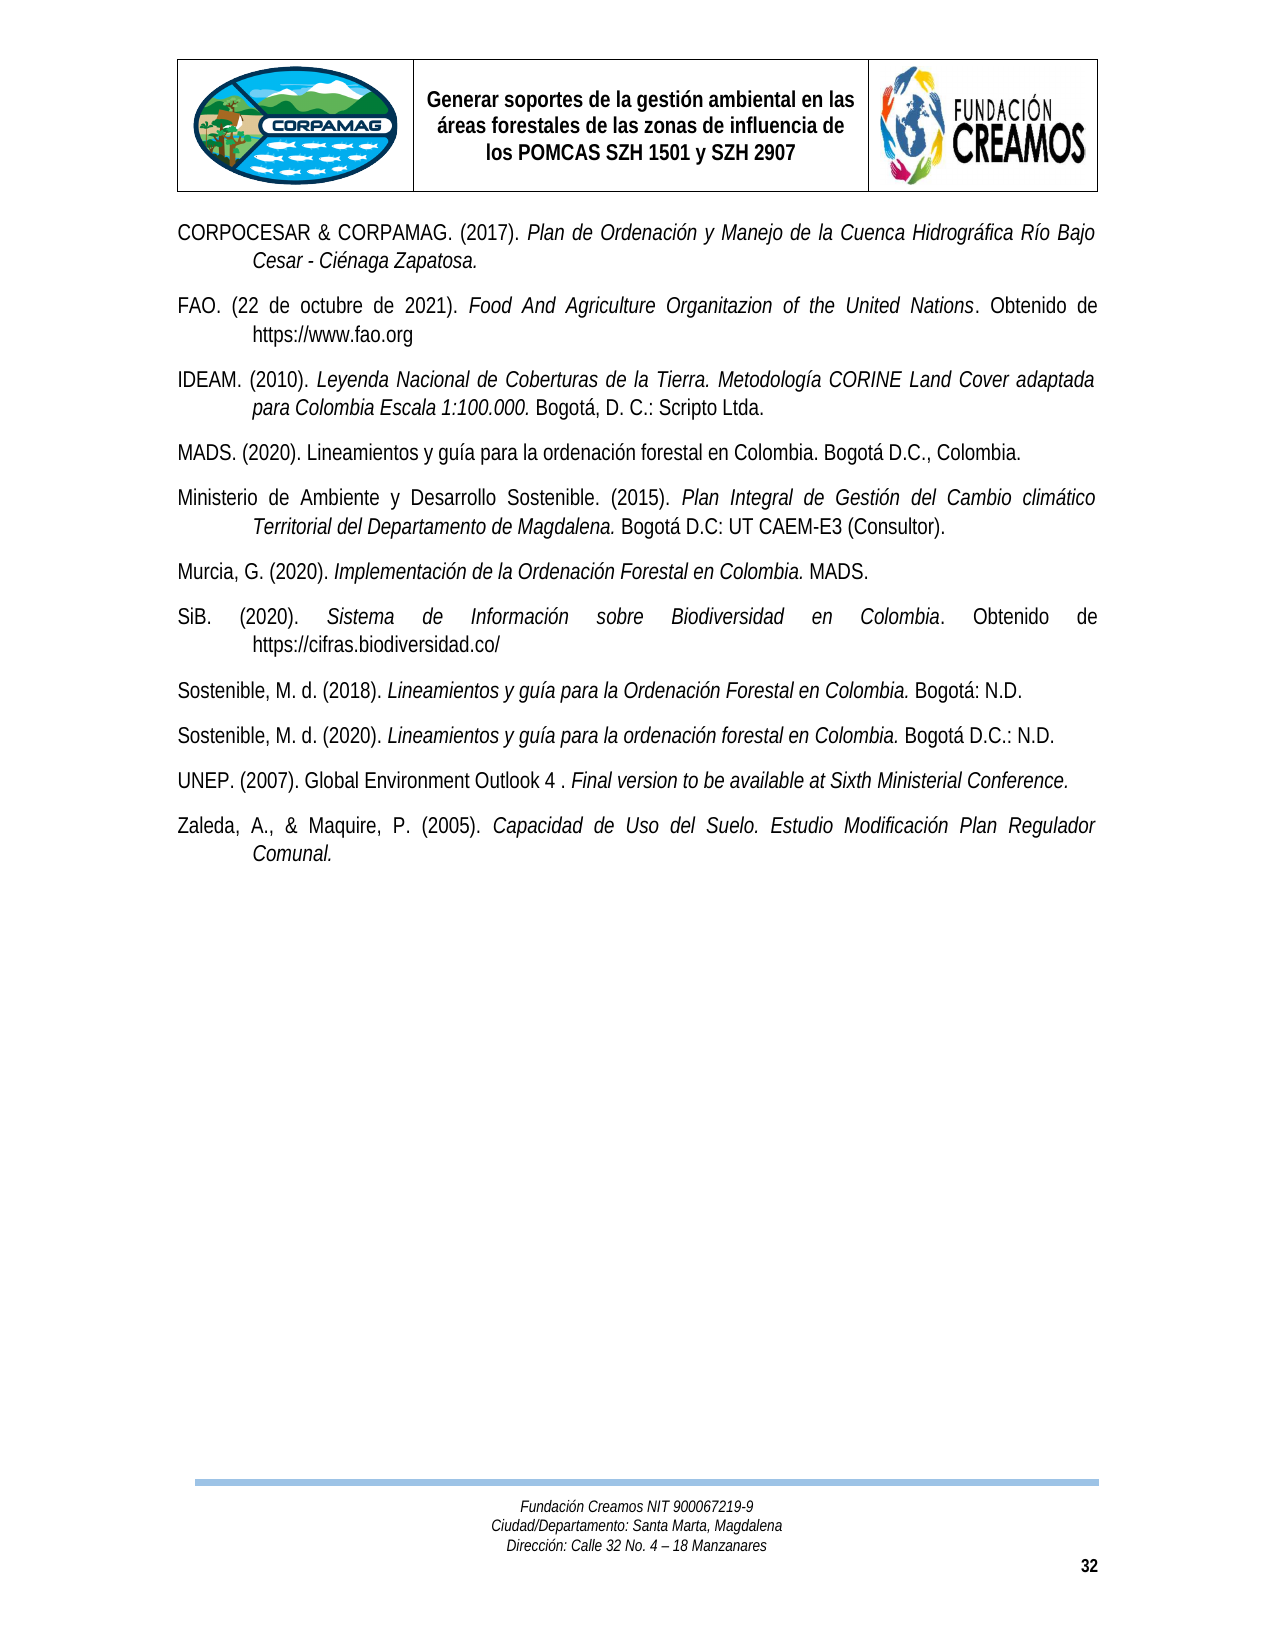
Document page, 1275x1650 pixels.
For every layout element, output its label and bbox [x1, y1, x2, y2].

picture [880, 66, 1086, 185]
picture [193, 66, 398, 185]
